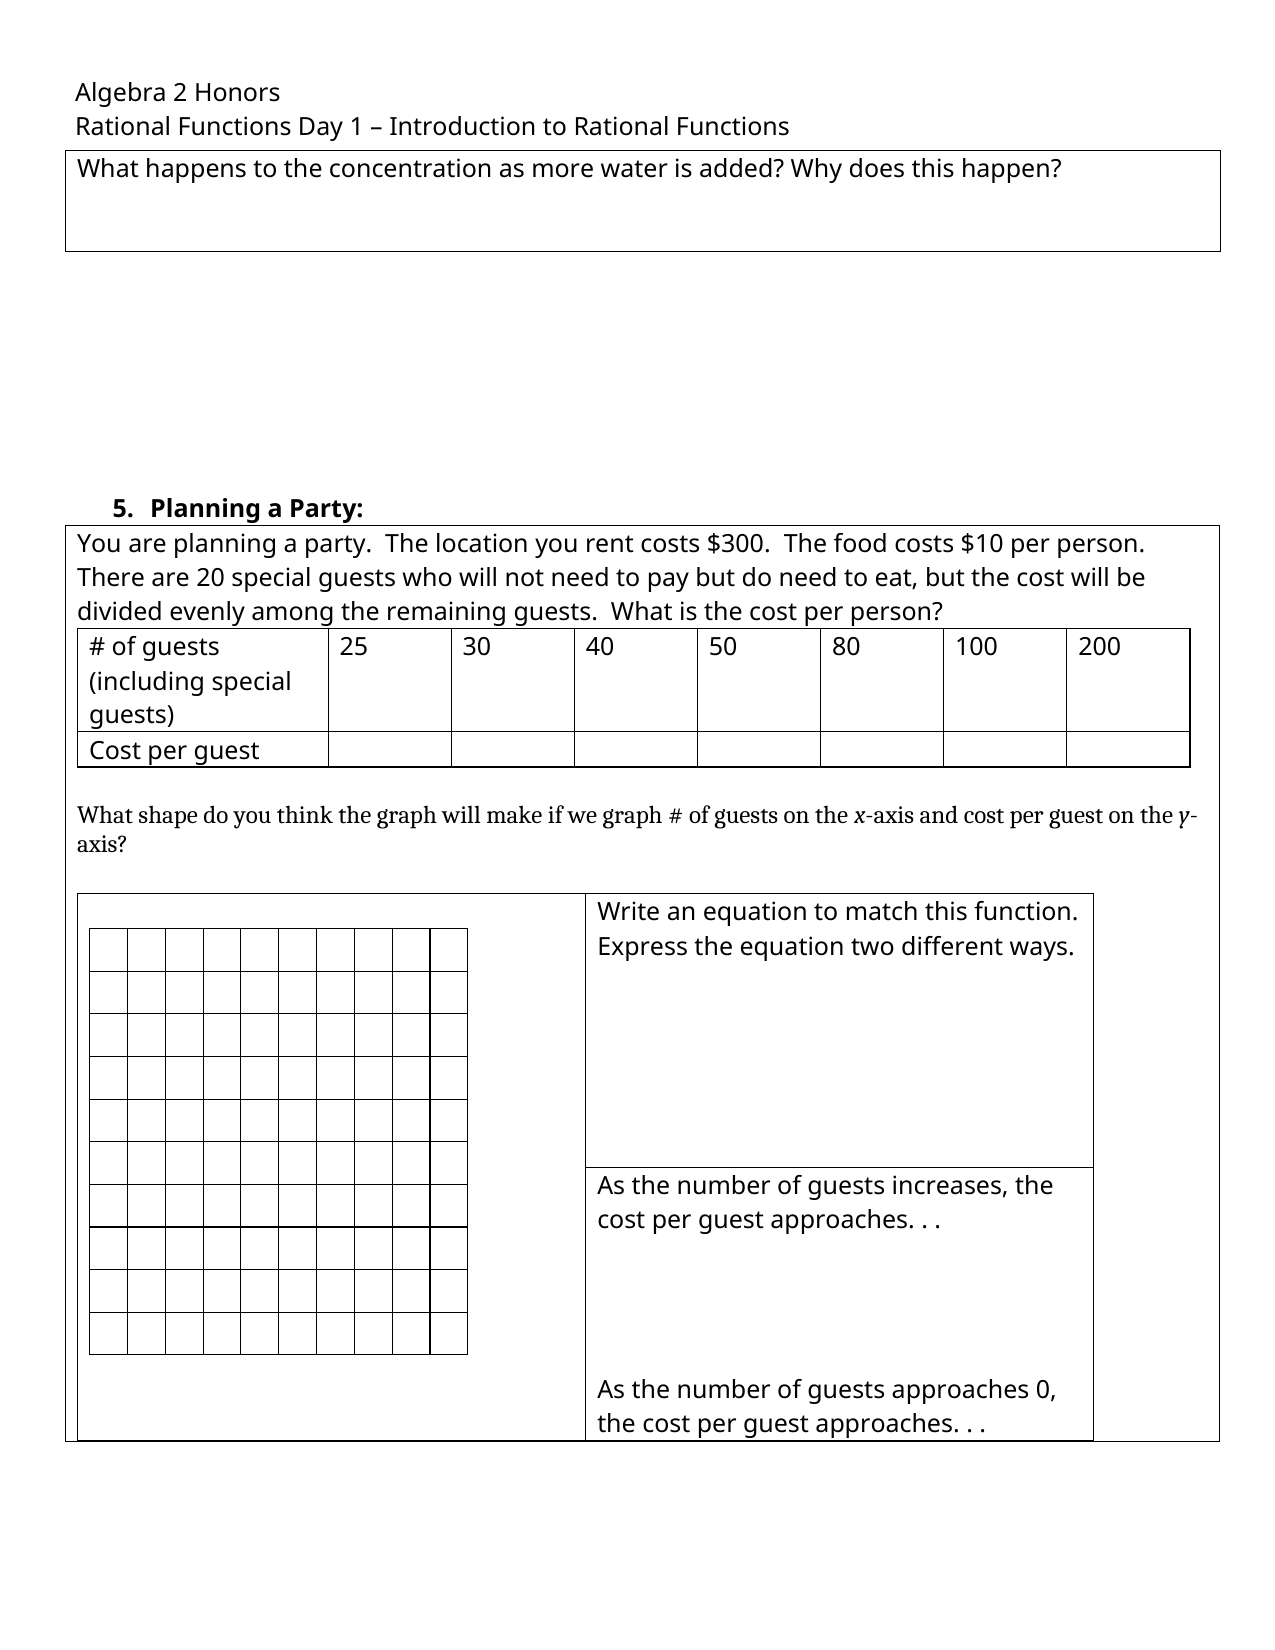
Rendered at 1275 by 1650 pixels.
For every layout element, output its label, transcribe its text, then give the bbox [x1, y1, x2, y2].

table_cell What happens to the concentration as more water is added? Why does this happen? [66, 151, 1220, 251]
table_header You are planning a party. The location you rent costs $300. The food costs $10 per person. There are 20 special guests who will not need to pay but do need to eat, but the cost will be divided evenly among the remaining guests. What is the cost per person? What shape do you think the graph will make if we graph # of guests on the x-axis and cost per guest on the y-axis? [66, 526, 1219, 1441]
list Planning a Party: [112, 491, 1200, 525]
